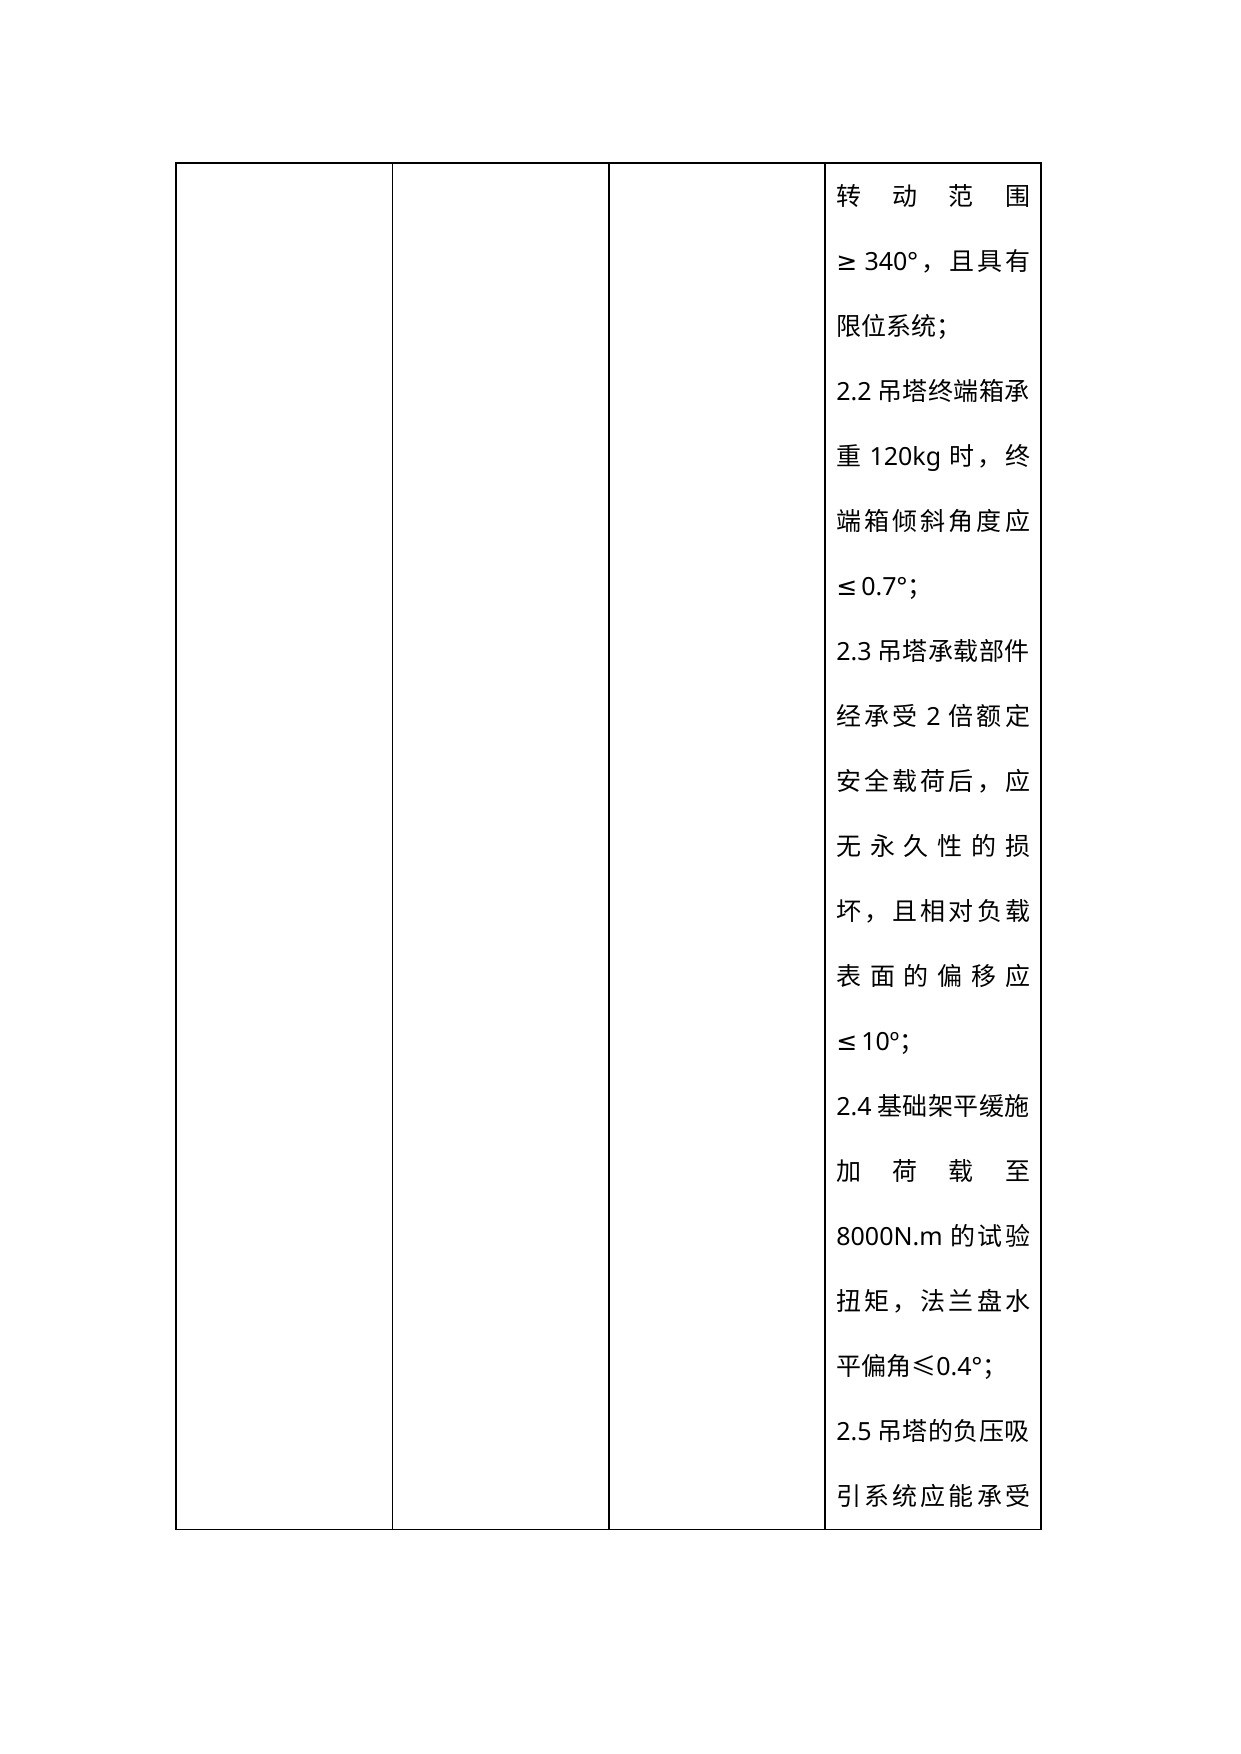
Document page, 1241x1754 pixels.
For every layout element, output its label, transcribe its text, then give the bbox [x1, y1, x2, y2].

table_cell [610, 164, 824, 1528]
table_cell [826, 164, 1040, 1528]
table_cell 2 [393, 164, 608, 1528]
table_cell [177, 164, 392, 1528]
